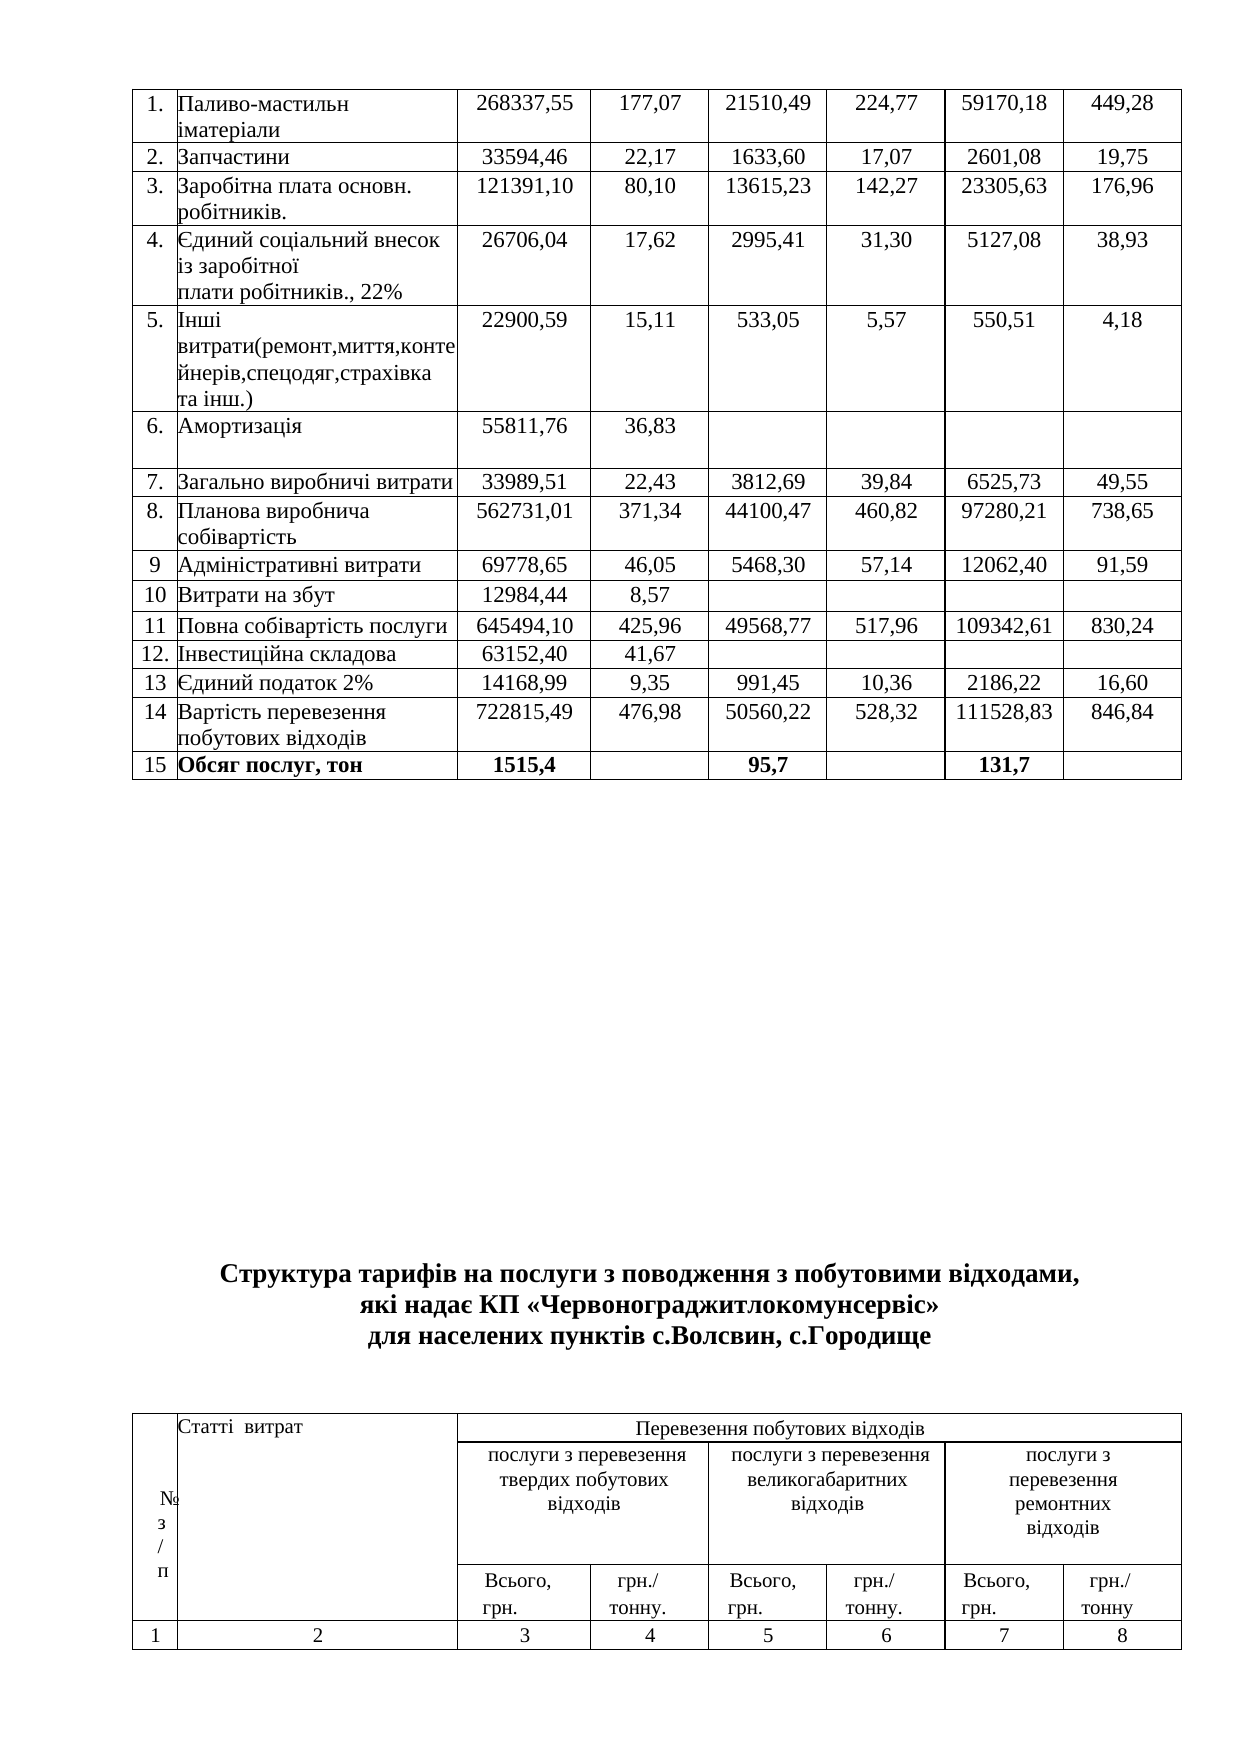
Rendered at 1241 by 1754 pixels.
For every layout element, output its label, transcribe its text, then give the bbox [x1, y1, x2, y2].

table_cell 14168,99 [458, 669, 590, 697]
table_cell 39,84 [827, 469, 944, 496]
table_cell послуги з перевезення твердих побутових відходів [458, 1443, 708, 1564]
table_cell [827, 641, 944, 668]
table_cell Адміністративні витрати [178, 551, 457, 580]
table_cell 476,98 [591, 698, 708, 751]
table_cell 11 [133, 612, 177, 639]
table_cell 3812,69 [709, 469, 826, 496]
table_cell 846,84 [1064, 698, 1181, 751]
table_cell Обсяг послуг, тон [178, 752, 457, 779]
table_cell 224,77 [827, 90, 944, 142]
table_cell 830,24 [1064, 612, 1181, 639]
table_cell 12062,40 [946, 551, 1063, 580]
table_cell 371,34 [591, 497, 708, 550]
table_cell 6 [827, 1621, 944, 1649]
table_cell 95,7 [709, 752, 826, 779]
table_cell 6. [133, 412, 177, 467]
table_cell грн./ тонну. [827, 1565, 944, 1620]
table_cell Планова виробнича собівартість [178, 497, 457, 550]
table_cell 8,57 [591, 581, 708, 611]
table_cell 22,43 [591, 469, 708, 496]
table_cell 5,57 [827, 306, 944, 411]
table_cell [591, 752, 708, 779]
table_cell 2186,22 [946, 669, 1063, 697]
table_cell 7. [133, 469, 177, 496]
table_cell 4,18 [1064, 306, 1181, 411]
table_cell 991,45 [709, 669, 826, 697]
table_cell 111528,83 [946, 698, 1063, 751]
table_cell 176,96 [1064, 172, 1181, 225]
table_cell [709, 412, 826, 467]
table_cell 2601,08 [946, 143, 1063, 171]
table_cell 33594,46 [458, 143, 590, 171]
table_cell Паливо-мастильн іматеріали [178, 90, 457, 142]
table_cell 1515,4 [458, 752, 590, 779]
table_cell 41,67 [591, 641, 708, 668]
table_cell 460,82 [827, 497, 944, 550]
table_cell 10,36 [827, 669, 944, 697]
table_cell 268337,55 [458, 90, 590, 142]
table_cell 49568,77 [709, 612, 826, 639]
table_cell Інвестиційна складова [178, 641, 457, 668]
table_cell [709, 581, 826, 611]
table_cell 5468,30 [709, 551, 826, 580]
table_cell 14 [133, 698, 177, 751]
table_header Статті витрат [178, 1414, 457, 1620]
table_cell Загально виробничі витрати [178, 469, 457, 496]
table_cell 36,83 [591, 412, 708, 467]
table_cell 425,96 [591, 612, 708, 639]
table_cell 69778,65 [458, 551, 590, 580]
table_cell 46,05 [591, 551, 708, 580]
table_cell Всього, грн. [458, 1565, 590, 1620]
table_cell 528,32 [827, 698, 944, 751]
table_cell [946, 581, 1063, 611]
table_cell 5. [133, 306, 177, 411]
table_cell 1633,60 [709, 143, 826, 171]
table_cell 5 [709, 1621, 826, 1649]
table_cell 4. [133, 226, 177, 305]
table_cell 33989,51 [458, 469, 590, 496]
table_cell 1. [133, 90, 177, 142]
table_cell 109342,61 [946, 612, 1063, 639]
table_cell Повна собівартість послуги [178, 612, 457, 639]
table_cell [709, 641, 826, 668]
table_cell Запчастини [178, 143, 457, 171]
table_cell [1064, 752, 1181, 779]
table_cell 449,28 [1064, 90, 1181, 142]
table_cell [946, 412, 1063, 467]
table_cell 12. [133, 641, 177, 668]
table_cell 738,65 [1064, 497, 1181, 550]
table_cell Витрати на збут [178, 581, 457, 611]
table_cell 19,75 [1064, 143, 1181, 171]
table_cell [1064, 412, 1181, 467]
text для населених пунктів с.Волсвин, с.Городище [148, 1319, 1152, 1350]
table_cell 562731,01 [458, 497, 590, 550]
table_cell Всього, грн. [946, 1565, 1063, 1620]
table_cell 517,96 [827, 612, 944, 639]
table_cell 50560,22 [709, 698, 826, 751]
table_cell 142,27 [827, 172, 944, 225]
table_cell 12984,44 [458, 581, 590, 611]
text які надає КП «Червонограджитлокомунсервіс» [148, 1288, 1152, 1319]
table_cell 55811,76 [458, 412, 590, 467]
table_cell 23305,63 [946, 172, 1063, 225]
table_cell послуги з перевезення великогабаритних відходів [709, 1443, 944, 1564]
table_cell 59170,18 [946, 90, 1063, 142]
table_cell 15 [133, 752, 177, 779]
table_cell 15,11 [591, 306, 708, 411]
table_cell [827, 581, 944, 611]
table_cell 22900,59 [458, 306, 590, 411]
table_cell 57,14 [827, 551, 944, 580]
table_cell 31,30 [827, 226, 944, 305]
table_cell 21510,49 [709, 90, 826, 142]
table_cell 5127,08 [946, 226, 1063, 305]
table_cell 63152,40 [458, 641, 590, 668]
table_cell 2 [178, 1621, 457, 1649]
table_cell 121391,10 [458, 172, 590, 225]
table_cell 131,7 [946, 752, 1063, 779]
table_cell 533,05 [709, 306, 826, 411]
table_cell 8 [1064, 1621, 1181, 1649]
table_cell 8. [133, 497, 177, 550]
table_header Перевезення побутових відходів [458, 1414, 1181, 1441]
table_cell 17,62 [591, 226, 708, 305]
table_cell 645494,10 [458, 612, 590, 639]
table_cell 3 [458, 1621, 590, 1649]
table_cell 3. [133, 172, 177, 225]
table_cell 17,07 [827, 143, 944, 171]
table_cell 9 [133, 551, 177, 580]
table_cell Заробітна плата основн. робітників. [178, 172, 457, 225]
table_cell 80,10 [591, 172, 708, 225]
table_cell [827, 412, 944, 467]
table_cell 13615,23 [709, 172, 826, 225]
table_cell 38,93 [1064, 226, 1181, 305]
table_cell 177,07 [591, 90, 708, 142]
table_cell послуги з перевезення ремонтних відходів [946, 1443, 1181, 1564]
table_cell [827, 752, 944, 779]
table_cell Єдиний податок 2% [178, 669, 457, 697]
table_cell 91,59 [1064, 551, 1181, 580]
table_cell 22,17 [591, 143, 708, 171]
table_cell [946, 641, 1063, 668]
table_cell 550,51 [946, 306, 1063, 411]
table_cell грн./ тонну [1064, 1565, 1181, 1620]
table_cell 9,35 [591, 669, 708, 697]
table_cell 6525,73 [946, 469, 1063, 496]
table_cell 49,55 [1064, 469, 1181, 496]
table_cell 10 [133, 581, 177, 611]
table_cell 7 [946, 1621, 1063, 1649]
table_cell 26706,04 [458, 226, 590, 305]
text Структура тарифів на послуги з поводження з побутовими відходами, [148, 1257, 1152, 1288]
table_cell Єдиний соціальний внесок із заробітної плати робітників., 22% [178, 226, 457, 305]
table_cell 2. [133, 143, 177, 171]
table_cell грн./ тонну. [591, 1565, 708, 1620]
table_cell [1064, 641, 1181, 668]
table_cell Всього, грн. [709, 1565, 826, 1620]
table_cell 1 [133, 1621, 177, 1649]
table_header №з/п [133, 1414, 177, 1620]
table_cell 4 [591, 1621, 708, 1649]
table_cell 722815,49 [458, 698, 590, 751]
table_cell 2995,41 [709, 226, 826, 305]
table_cell 44100,47 [709, 497, 826, 550]
table_cell Інші витрати(ремонт,миття,контейнерів,спецодяг,страхівка та інш.) [178, 306, 457, 411]
table_cell 97280,21 [946, 497, 1063, 550]
table_cell 13 [133, 669, 177, 697]
table_cell [1064, 581, 1181, 611]
table_cell 16,60 [1064, 669, 1181, 697]
table_cell Амортизація [178, 412, 457, 467]
table_cell Вартість перевезення побутових відходів [178, 698, 457, 751]
